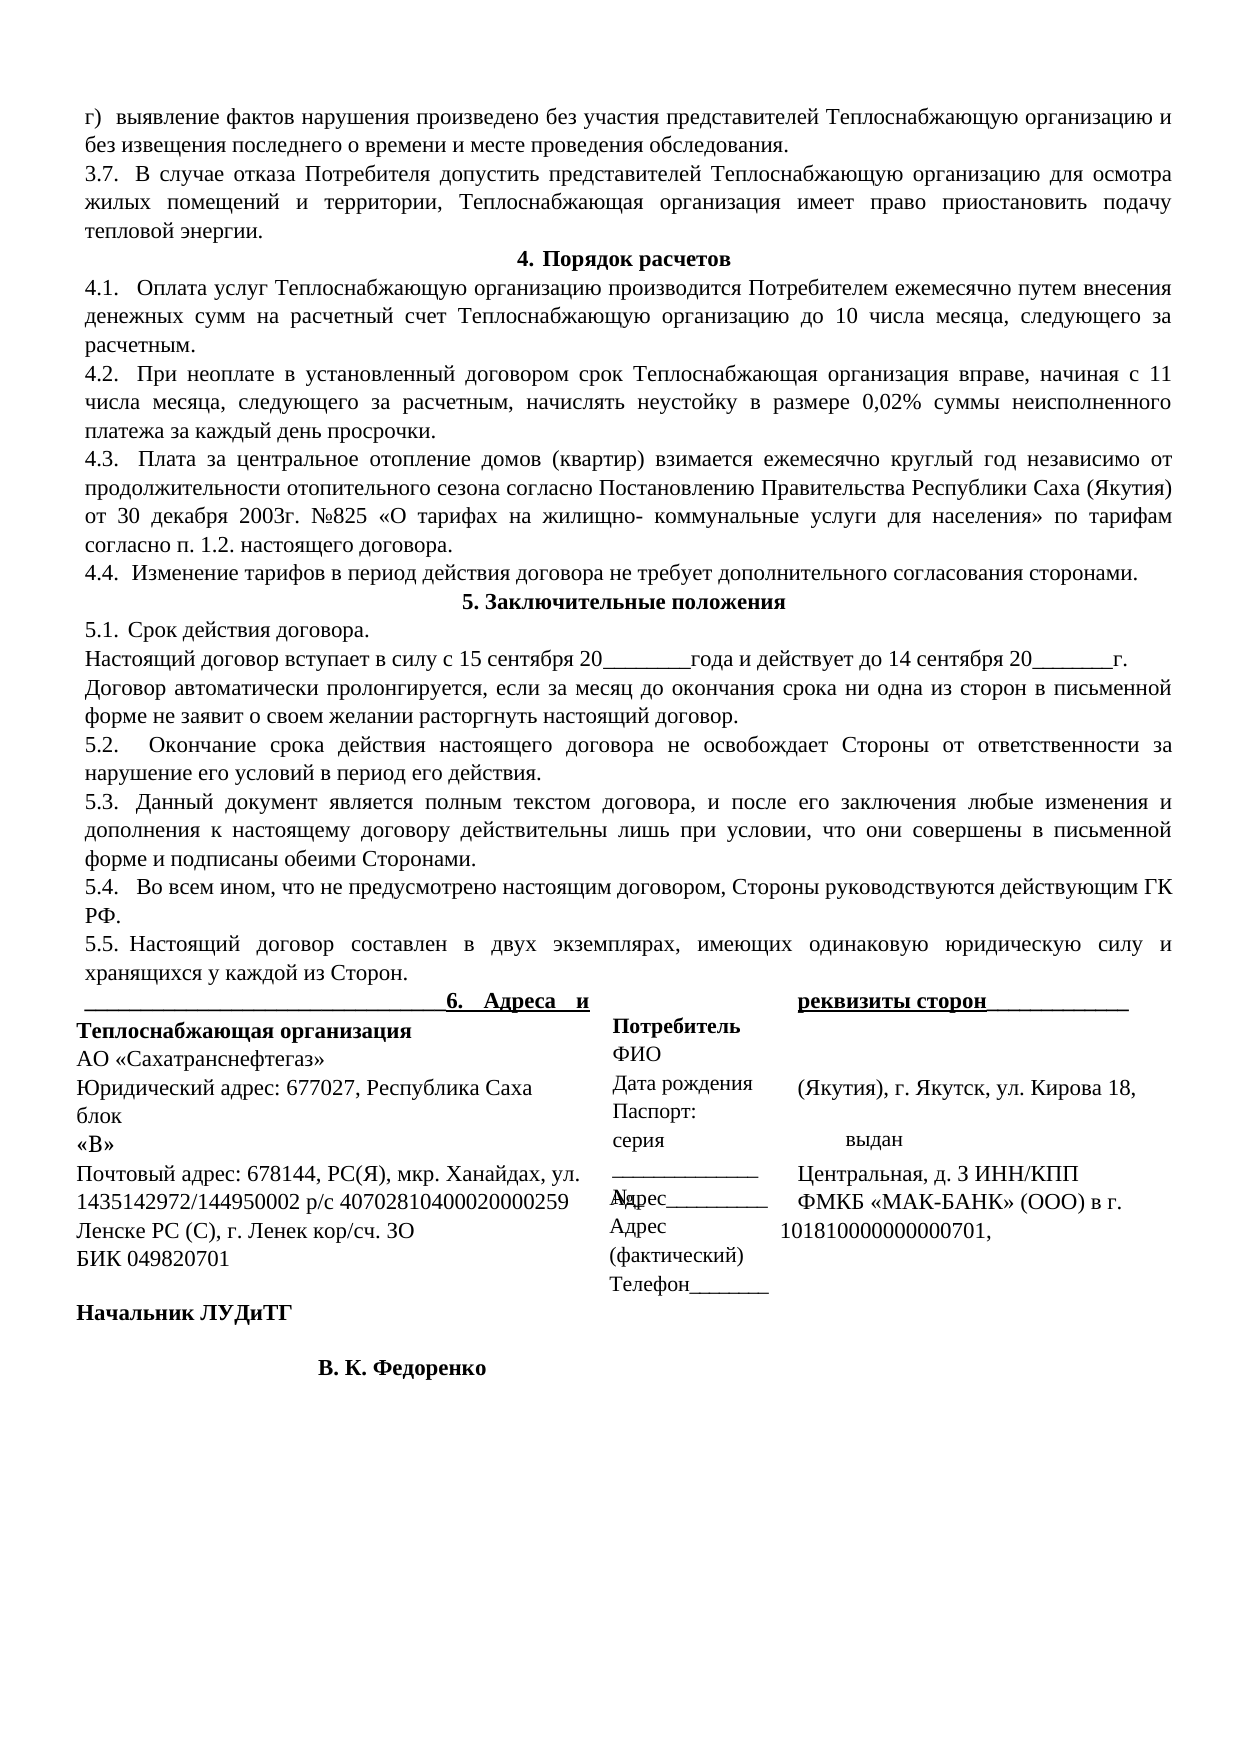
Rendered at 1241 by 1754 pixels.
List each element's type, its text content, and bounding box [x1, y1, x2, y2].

text «В» [76, 1129, 1178, 1158]
list Плата за центральное отопление домов (квартир) взимается ежемесячно круглый год независимо от продолжительности отопительного сезона согласно Постановлению Правительства Республики Саха (Якутия) от 30 декабря 2003г. №825 «О тарифах на жилищно- коммунальные услуги для населения» по тарифам согласно п. 1.2. настоящего договора. [84, 444, 1174, 558]
text г) выявление фактов нарушения произведено без участия представителей Теплоснабжающую организацию и без извещения последнего о времени и месте проведения обследования. [84, 101, 1174, 158]
text Юридический адрес: 677027, Республика Саха (Якутия), г. Якутск, ул. Кирова 18, блок [76, 1072, 1176, 1129]
list Настоящий договор составлен в двух экземплярах, имеющих одинаковую юридическую силу и хранящихся у каждой из Сторон. [84, 929, 1174, 986]
list Изменение тарифов в период действия договора не требует дополнительного согласования сторонами. [84, 558, 1174, 587]
list Данный документ является полным текстом договора, и после его заключения любые изменения и дополнения к настоящему договору действительны лишь при условии, что они совершены в письменной форме и подписаны обеими Сторонами. [84, 786, 1174, 872]
text АО «Сахатранснефтегаз» [76, 1044, 1178, 1072]
text Настоящий договор вступает в силу с 15 сентября 20 года и действует до 14 сентября 20 г. [84, 644, 1178, 672]
text Договор автоматически пролонгируется, если за месяц до окончания срока ни одна из сторон в письменной форме не заявит о своем желании расторгнуть настоящий договор. [84, 672, 1174, 729]
list Окончание срока действия настоящего договора не освобождает Стороны от ответственности за нарушение его условий в период его действия. [84, 729, 1174, 786]
text БИК 049820701 [76, 1244, 1178, 1272]
text Почтовый адрес: 678144, РС(Я), мкр. Ханайдах, ул. Центральная, д. З ИНН/КПП 1435142972/144950002 р/с 40702810400020000259 ФМКБ «МАК-БАНК» (ООО) в г. Ленске PC (С), г. Ленек кор/сч. ЗО 101810000000000701, [76, 1158, 1176, 1244]
text Начальник ЛУДиТГ [76, 1302, 1178, 1325]
list При неоплате в установленный договором срок Теплоснабжающая организация вправе, начиная с 11 числа месяца, следующего за расчетным, начислять неустойку в размере 0,02% суммы неисполненного платежа за каждый день просрочки. [84, 358, 1174, 444]
list Оплата услуг Теплоснабжающую организацию производится Потребителем ежемесячно путем внесения денежных сумм на расчетный счет Теплоснабжающую организацию до 10 числа месяца, следующего за расчетным. [84, 273, 1174, 358]
list Срок действия договора. [84, 615, 1178, 644]
list Во всем ином, что не предусмотрено настоящим договором, Стороны руководствуются действующим ГК РФ. [84, 872, 1174, 929]
text Теплоснабжающая организация [76, 1015, 1178, 1044]
text 6. Адреса и реквизиты сторон [84, 986, 1178, 1015]
text В. К. Федоренко [318, 1357, 1178, 1379]
text 5. Заключительные положения [74, 587, 1174, 615]
list В случае отказа Потребителя допустить представителей Теплоснабжающую организацию для осмотра жилых помещений и территории, Теплоснабжающая организация имеет право приостановить подачу тепловой энергии. [84, 158, 1174, 244]
list Порядок расчетов [74, 244, 1174, 273]
